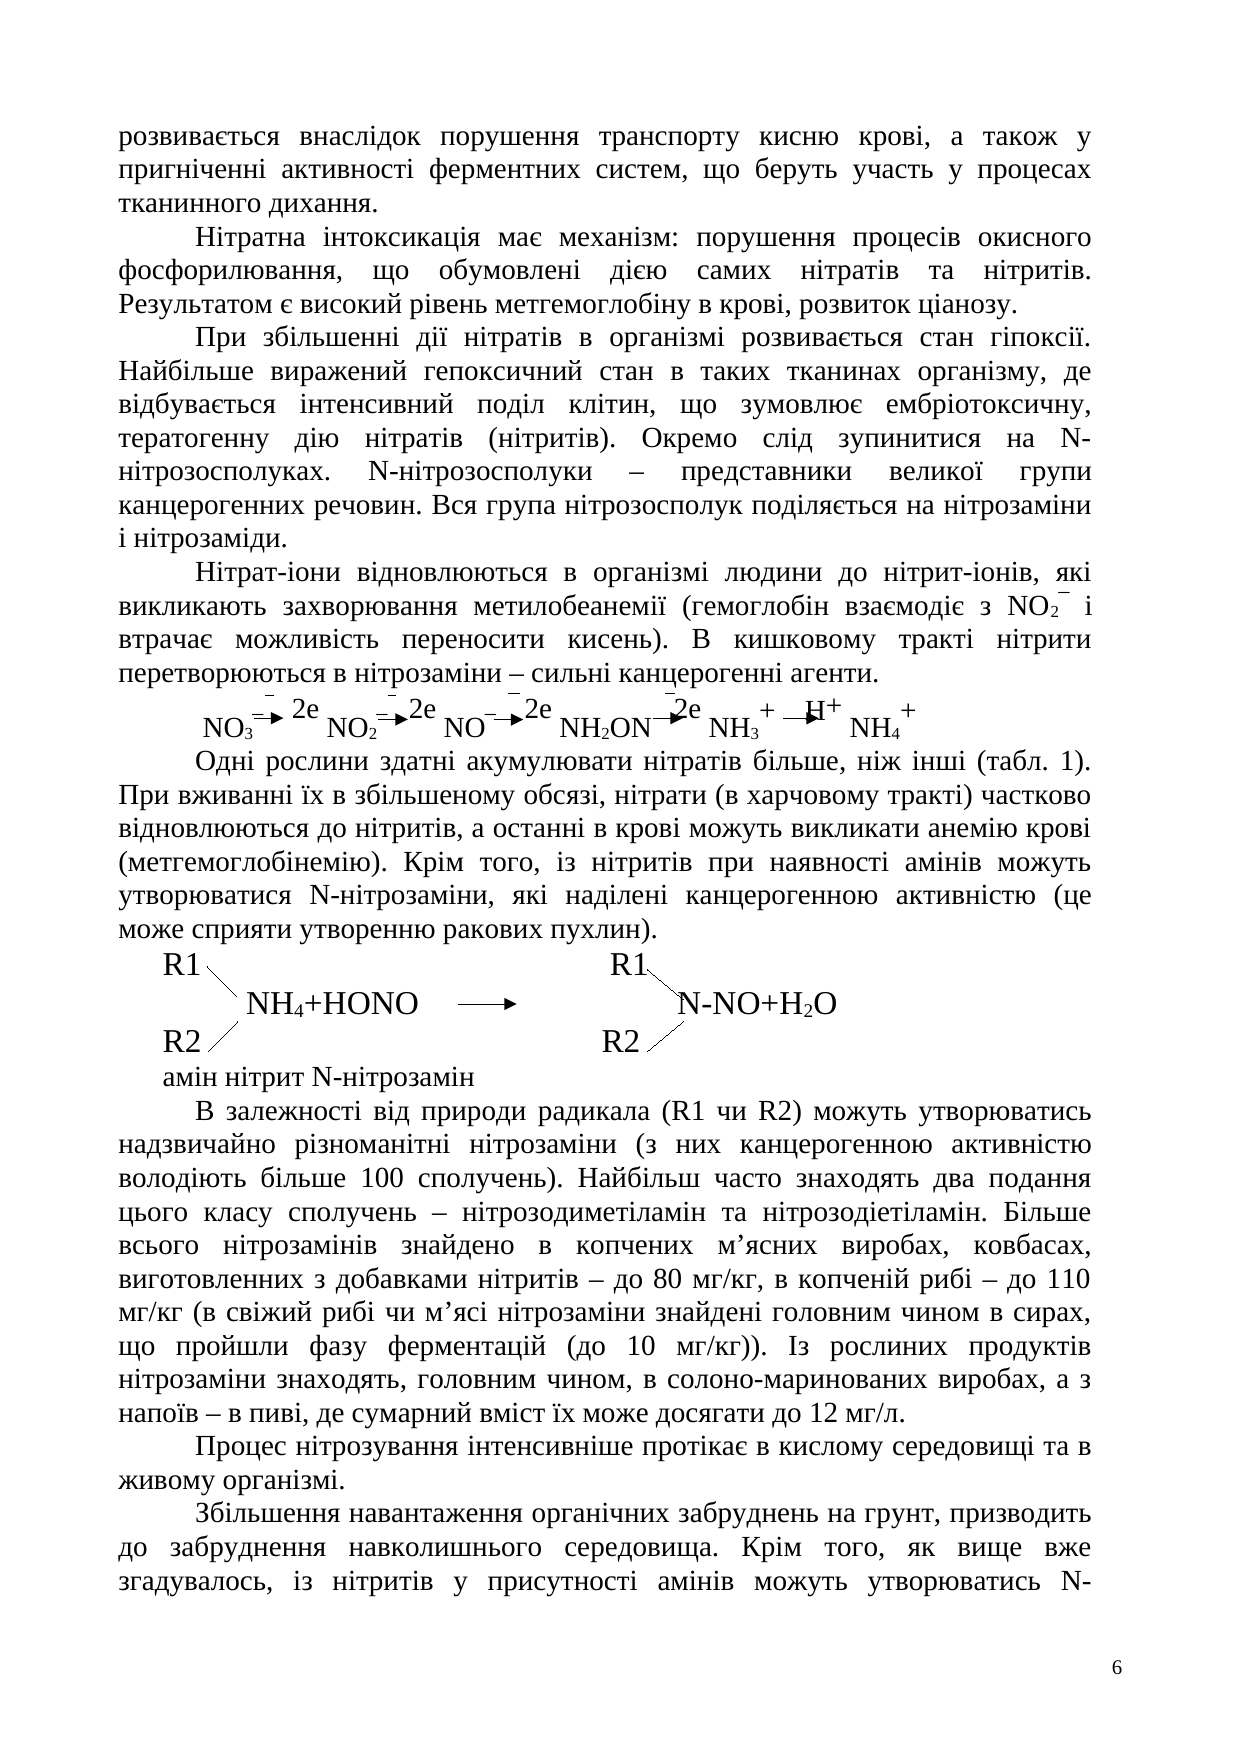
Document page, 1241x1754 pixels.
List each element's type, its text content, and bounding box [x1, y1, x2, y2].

text При збільшенні дії нітратів в організмі розвивається стан гіпоксії. Найбільше виражений гепоксичний стан в таких тканинах організму, де відбувається інтенсивний поділ клітин, що зумовлює ембріотоксичну, тератогенну дію нітратів (нітритів). Окремо слід зупинитися на N-нітрозосполуках. N-нітрозосполуки – представники великої групи канцерогенних речовин. Вся група нітрозосполук поділяється на нітрозаміни і нітрозаміди. [118, 319, 1092, 554]
text Одні рослини здатні акумулювати нітратів більше, ніж інші (табл. 1). При вживанні їх в збільшеному обсязі, нітрати (в харчовому тракті) частково відновлюються до нітритів, а останні в крові можуть викликати анемію крові (метгемоглобінемію). Крім того, із нітритів при наявності амінів можуть утворюватися N-нітрозаміни, які наділені канцерогенною активністю (це може сприяти утворенню ракових пухлин). [118, 743, 1092, 944]
text амін нітрит N-нітрозамін [118, 1059, 1093, 1093]
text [118, 1496, 1092, 1596]
text Нітрат-іони відновлюються в організмі людини до нітрит-іонів, які викликають захворювання метилобеанемії (гемоглобін взаємодіє з NO2‾ і втрачає можливість переносити кисень). В кишковому тракті нітрити перетворюються в нітрозаміни – сильні канцерогенні агенти. [118, 554, 1092, 688]
text NH4+HONO N-NO+H2O [118, 983, 1093, 1021]
text R2 R2 [118, 1021, 1093, 1059]
text Нітратна інтоксикація має механізм: порушення процесів окисного фосфорилювання, що обумовлені дією самих нітратів та нітритів. Результатом є високий рівень метгемоглобіну в крові, розвиток ціанозу. [118, 219, 1092, 319]
text R1 R1 [118, 944, 1093, 983]
text В залежності від природи радикала (R1 чи R2) можуть утворюватись надзвичайно різноманітні нітрозаміни (з них канцерогенною активністю володіють більше 100 сполучень). Найбільш часто знаходять два подання цього класу сполучень – нітрозодиметіламін та нітрозодіетіламін. Більше всього нітрозамінів знайдено в копчених м’ясних виробах, ковбасах, виготовленних з добавками нітритів – до 80 мг/кг, в копченій рибі – до 110 мг/кг (в свіжий рибі чи м’ясі нітрозаміни знайдені головним чином в сирах, що пройшли фазу ферментацій (до 10 мг/кг)). Із рослиних продуктів нітрозаміни знаходять, головним чином, в солоно-маринованих виробах, а з напоїв – в пиві, де сумарний вміст їх може досягати до 12 мг/л. [118, 1093, 1092, 1428]
text Процес нітрозування інтенсивніше протікає в кислому середовищі та в живому організмі. [118, 1428, 1092, 1496]
text NO3‾ 2е NO2‾ 2е NO‾ 2е NH2ON 2е NH3+ Н+ NH4+ [118, 688, 1092, 743]
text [118, 118, 1092, 219]
